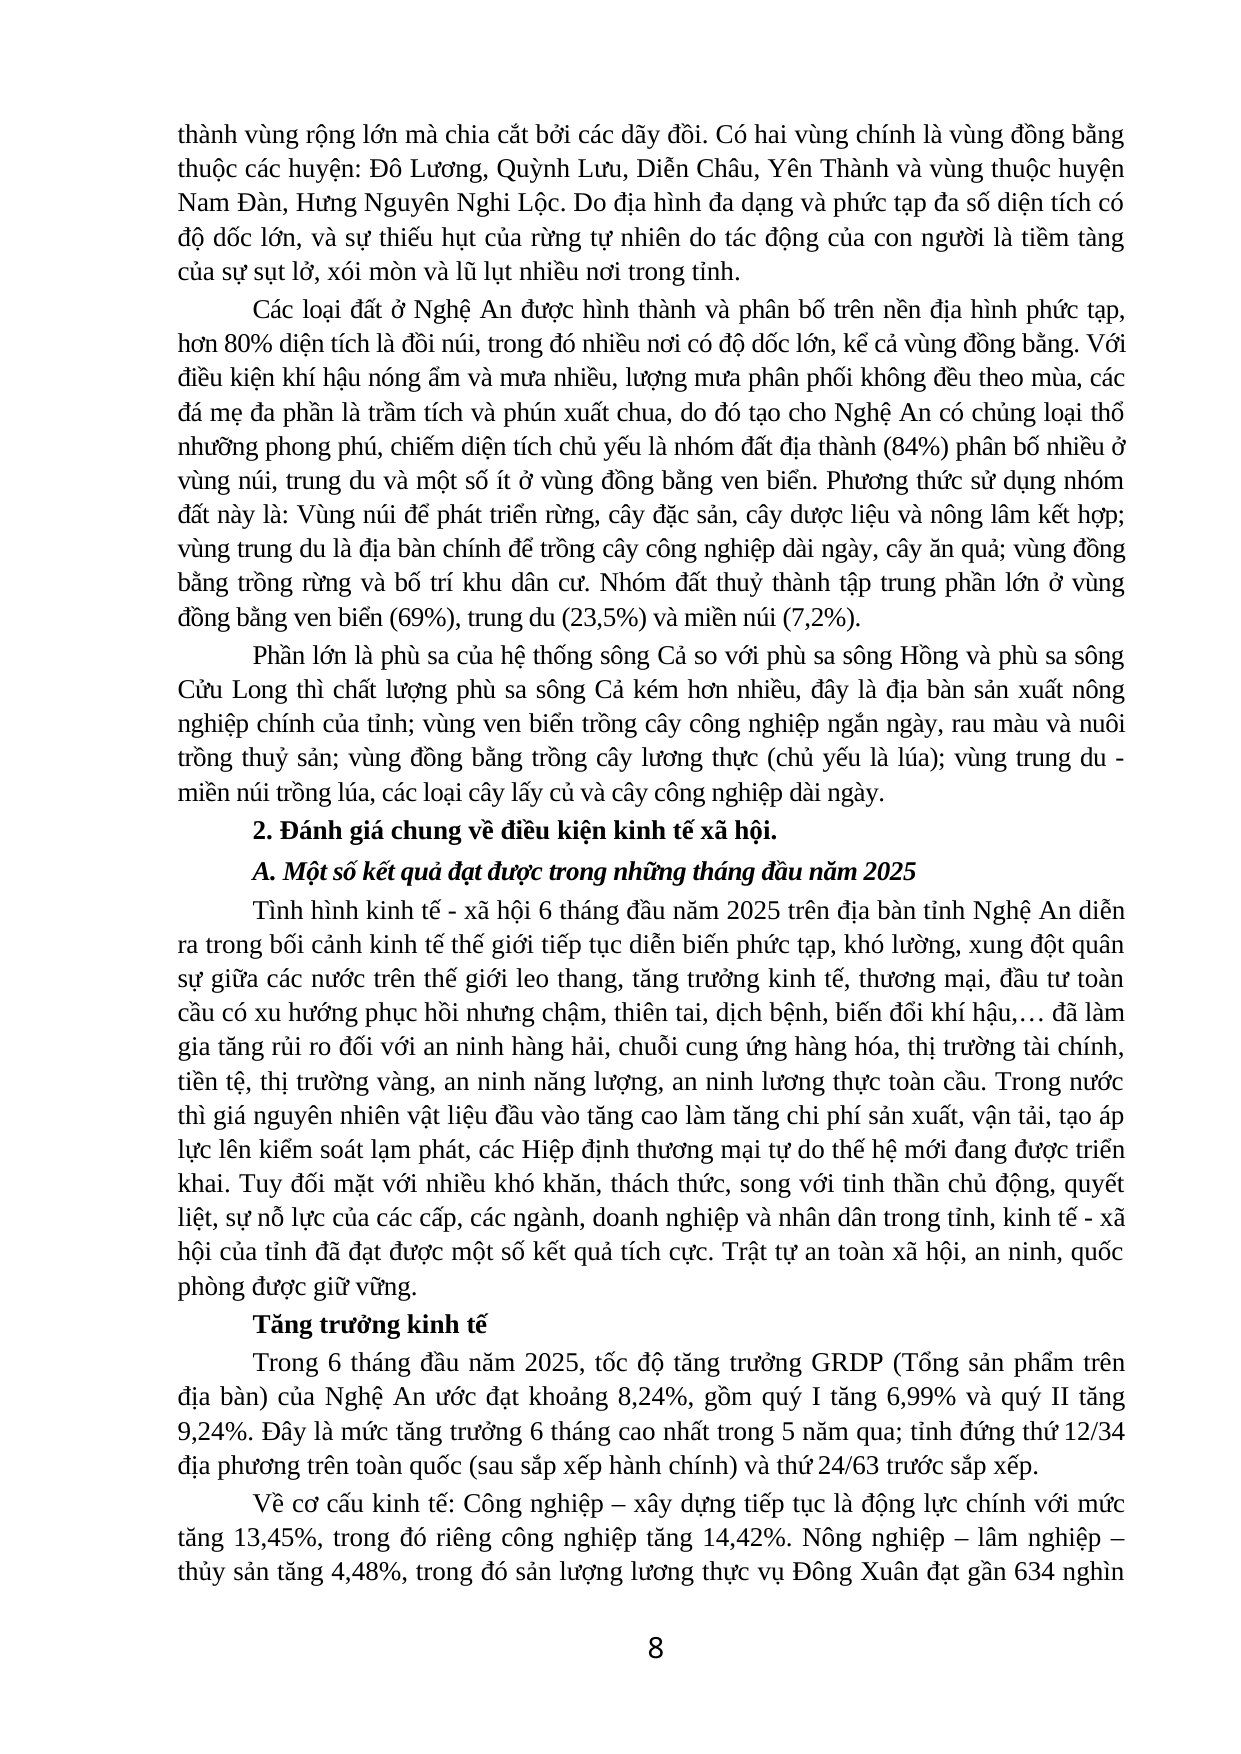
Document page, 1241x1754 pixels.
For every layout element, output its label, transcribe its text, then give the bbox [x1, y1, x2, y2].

text Trong 6 tháng đầu năm 2025, tốc độ tăng trưởng GRDP (Tổng sản phẩm trên địa bàn) của Nghệ An ước đạt khoảng 8,24%, gồm quý I tăng 6,99% và quý II tăng 9,24%. Đây là mức tăng trưởng 6 tháng cao nhất trong 5 năm qua; tỉnh đứng thứ 12/34 địa phương trên toàn quốc (sau sắp xếp hành chính) và thứ 24/63 trước sắp xếp. [177, 1346, 1126, 1480]
text Tình hình kinh tế - xã hội 6 tháng đầu năm 2025 trên địa bàn tỉnh Nghệ An diễn ra trong bối cảnh kinh tế thế giới tiếp tục diễn biến phức tạp, khó lường, xung đột quân sự giữa các nước trên thế giới leo thang, tăng trưởng kinh tế, thương mại, đầu tư toàn cầu có xu hướng phục hồi nhưng chậm, thiên tai, dịch bệnh, biến đổi khí hậu,… đã làm gia tăng rủi ro đối với an ninh hàng hải, chuỗi cung ứng hàng hóa, thị trường tài chính, tiền tệ, thị trường vàng, an ninh năng lượng, an ninh lương thực toàn cầu. Trong nước thì giá nguyên nhiên vật liệu đầu vào tăng cao làm tăng chi phí sản xuất, vận tải, tạo áp lực lên kiểm soát lạm phát, các Hiệp định thương mại tự do thế hệ mới đang được triển khai. Tuy đối mặt với nhiều khó khăn, thách thức, song với tinh thần chủ động, quyết liệt, sự nỗ lực của các cấp, các ngành, doanh nghiệp và nhân dân trong tỉnh, kinh tế - xã hội của tỉnh đã đạt được một số kết quả tích cực. Trật tự an toàn xã hội, an ninh, quốc phòng được giữ vững. [177, 894, 1126, 1301]
list Tăng trưởng kinh tế [177, 1308, 1126, 1339]
text Phần lớn là phù sa của hệ thống sông Cả so với phù sa sông Hồng và phù sa sông Cửu Long thì chất lượng phù sa sông Cả kém hơn nhiều, đây là địa bàn sản xuất nông nghiệp chính của tỉnh; vùng ven biển trồng cây công nghiệp ngắn ngày, rau màu và nuôi trồng thuỷ sản; vùng đồng bằng trồng cây lương thực (chủ yếu là lúa); vùng trung du - miền núi trồng lúa, các loại cây lấy củ và cây công nghiệp dài ngày. [177, 639, 1126, 807]
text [177, 118, 1126, 286]
text 2. Đánh giá chung về điều kiện kinh tế xã hội. [177, 814, 1134, 845]
text Các loại đất ở Nghệ An được hình thành và phân bố trên nền địa hình phức tạp, hơn 80% diện tích là đồi núi, trong đó nhiều nơi có độ dốc lớn, kể cả vùng đồng bằng. Với điều kiện khí hậu nóng ẩm và mưa nhiều, lượng mưa phân phối không đều theo mùa, các đá mẹ đa phần là trầm tích và phún xuất chua, do đó tạo cho Nghệ An có chủng loại thổ nhưỡng phong phú, chiếm diện tích chủ yếu là nhóm đất địa thành (84%) phân bố nhiều ở vùng núi, trung du và một số ít ở vùng đồng bằng ven biển. Phương thức sử dụng nhóm đất này là: Vùng núi để phát triển rừng, cây đặc sản, cây dược liệu và nông lâm kết hợp; vùng trung du là địa bàn chính để trồng cây công nghiệp dài ngày, cây ăn quả; vùng đồng bằng trồng rừng và bố trí khu dân cư. Nhóm đất thuỷ thành tập trung phần lớn ở vùng đồng bằng ven biển (69%), trung du (23,5%) và miền núi (7,2%). [177, 293, 1126, 632]
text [177, 1487, 1126, 1587]
text A. Một số kết quả đạt được trong những tháng đầu năm 2025 [177, 855, 1126, 887]
